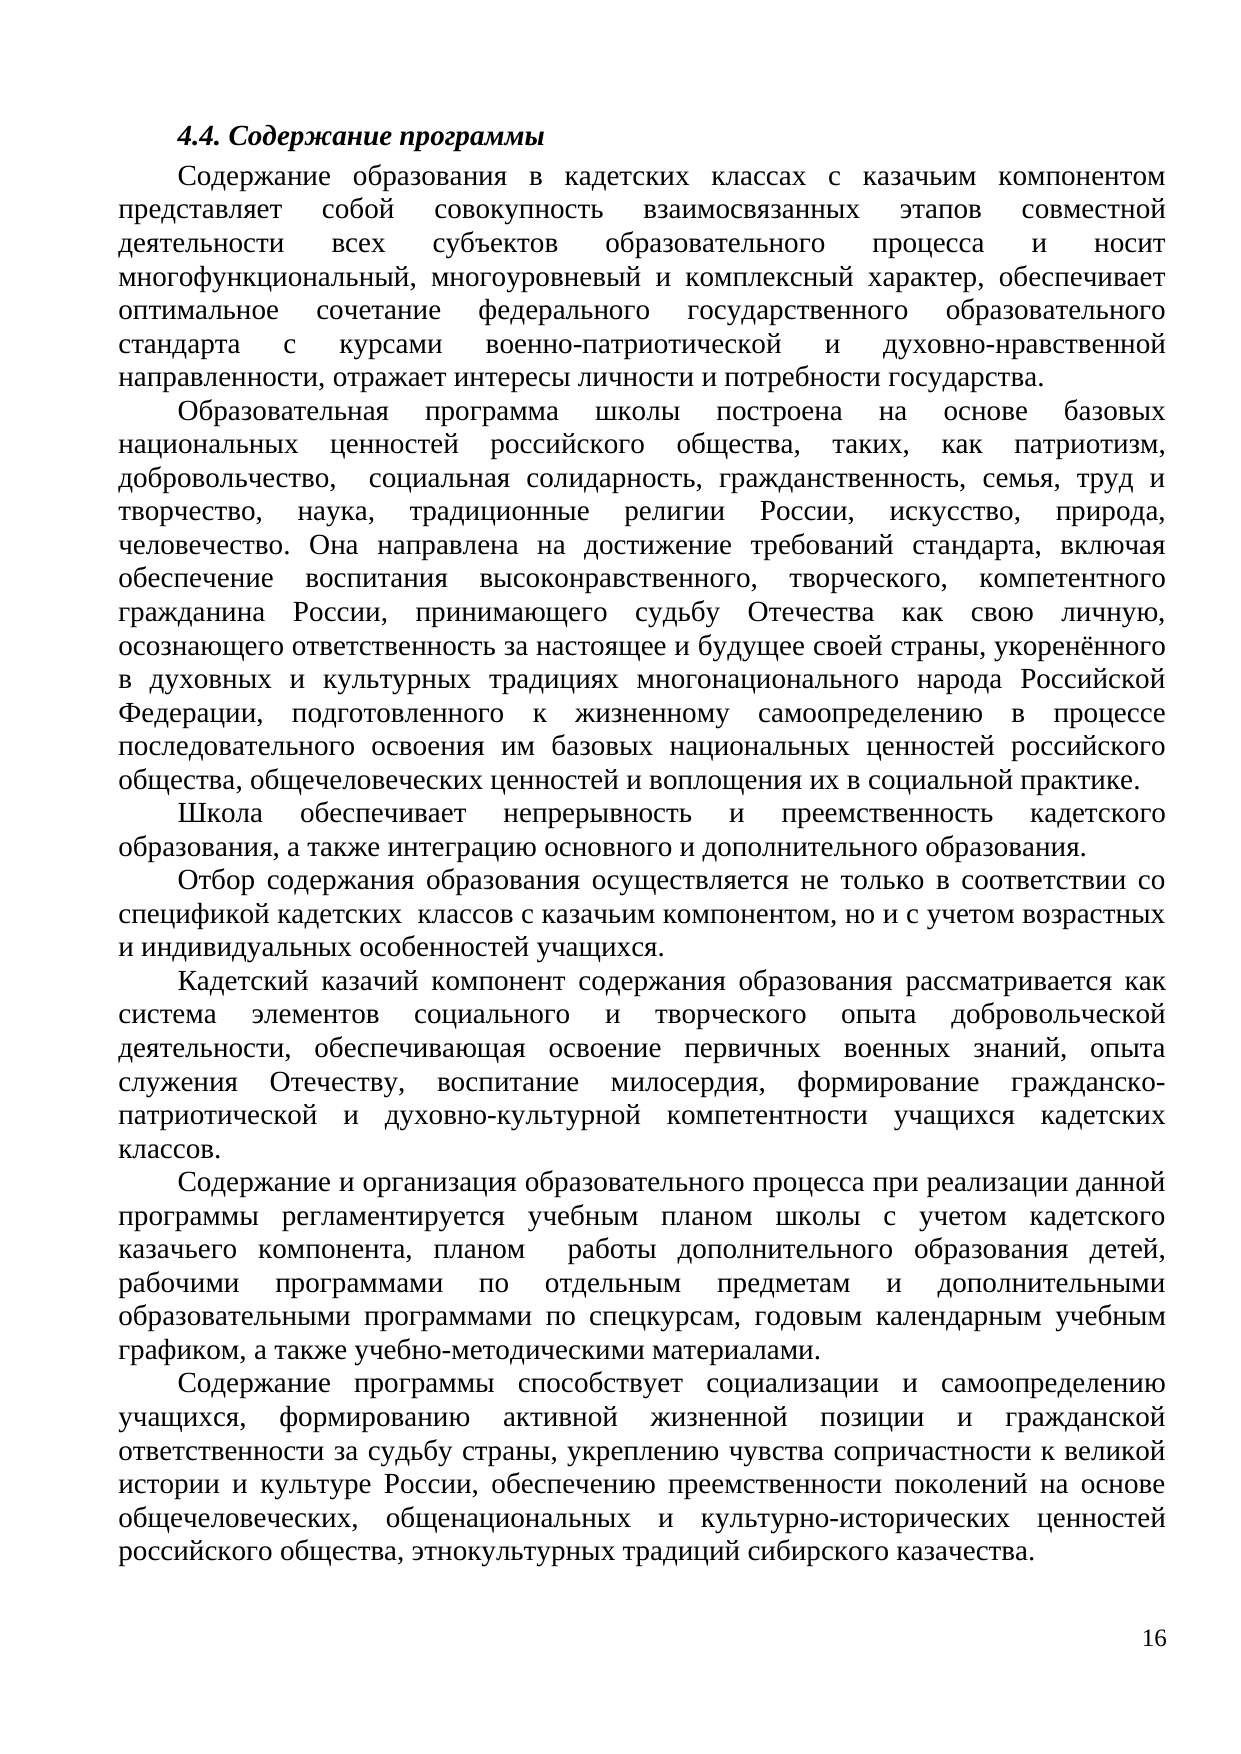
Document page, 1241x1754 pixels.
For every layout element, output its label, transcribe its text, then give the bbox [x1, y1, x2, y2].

text Содержание и организация образовательного процесса при реализации данной программы регламентируется учебным планом школы с учетом кадетского казачьего компонента, планом работы дополнительного образования детей, рабочими программами по отдельным предметам и дополнительными образовательными программами по спецкурсам, годовым календарным учебным графиком, а также учебно-методическими материалами. [118, 1164, 1167, 1366]
text Школа обеспечивает непрерывность и преемственность кадетского образования, а также интеграцию основного и дополнительного образования. [118, 795, 1167, 862]
subtitle 4.4. Содержание программы [118, 118, 1167, 152]
text Кадетский казачий компонент содержания образования рассматривается как система элементов социального и творческого опыта добровольческой деятельности, обеспечивающая освоение первичных военных знаний, опыта служения Отечеству, воспитание милосердия, формирование гражданско-патриотической и духовно-культурной компетентности учащихся кадетских классов. [118, 963, 1167, 1164]
text Образовательная программа школы построена на основе базовых национальных ценностей российского общества, таких, как патриотизм, добровольчество, социальная солидарность, гражданственность, семья, труд и творчество, наука, традиционные религии России, искусство, природа, человечество. Она направлена на достижение требований стандарта, включая обеспечение воспитания высоконравственного, творческого, компетентного гражданина России, принимающего судьбу Отечества как свою личную, осознающего ответственность за настоящее и будущее своей страны, укоренённого в духовных и культурных традициях многонационального народа Российской Федерации, подготовленного к жизненному самоопределению в процессе последовательного освоения им базовых национальных ценностей российского общества, общечеловеческих ценностей и воплощения их в социальной практике. [118, 393, 1167, 795]
text Содержание программы способствует социализации и самоопределению учащихся, формированию активной жизненной позиции и гражданской ответственности за судьбу страны, укреплению чувства сопричастности к великой истории и культуре России, обеспечению преемственности поколений на основе общечеловеческих, общенациональных и культурно-исторических ценностей российского общества, этнокультурных традиций сибирского казачества. [118, 1366, 1167, 1567]
text Отбор содержания образования осуществляется не только в соответствии со спецификой кадетских классов с казачьим компонентом, но и с учетом возрастных и индивидуальных особенностей учащихся. [118, 862, 1167, 963]
text Содержание образования в кадетских классах с казачьим компонентом представляет собой совокупность взаимосвязанных этапов совместной деятельности всех субъектов образовательного процесса и носит многофункциональный, многоуровневый и комплексный характер, обеспечивает оптимальное сочетание федерального государственного образовательного стандарта с курсами военно-патриотической и духовно-нравственной направленности, отражает интересы личности и потребности государства. [118, 158, 1167, 393]
